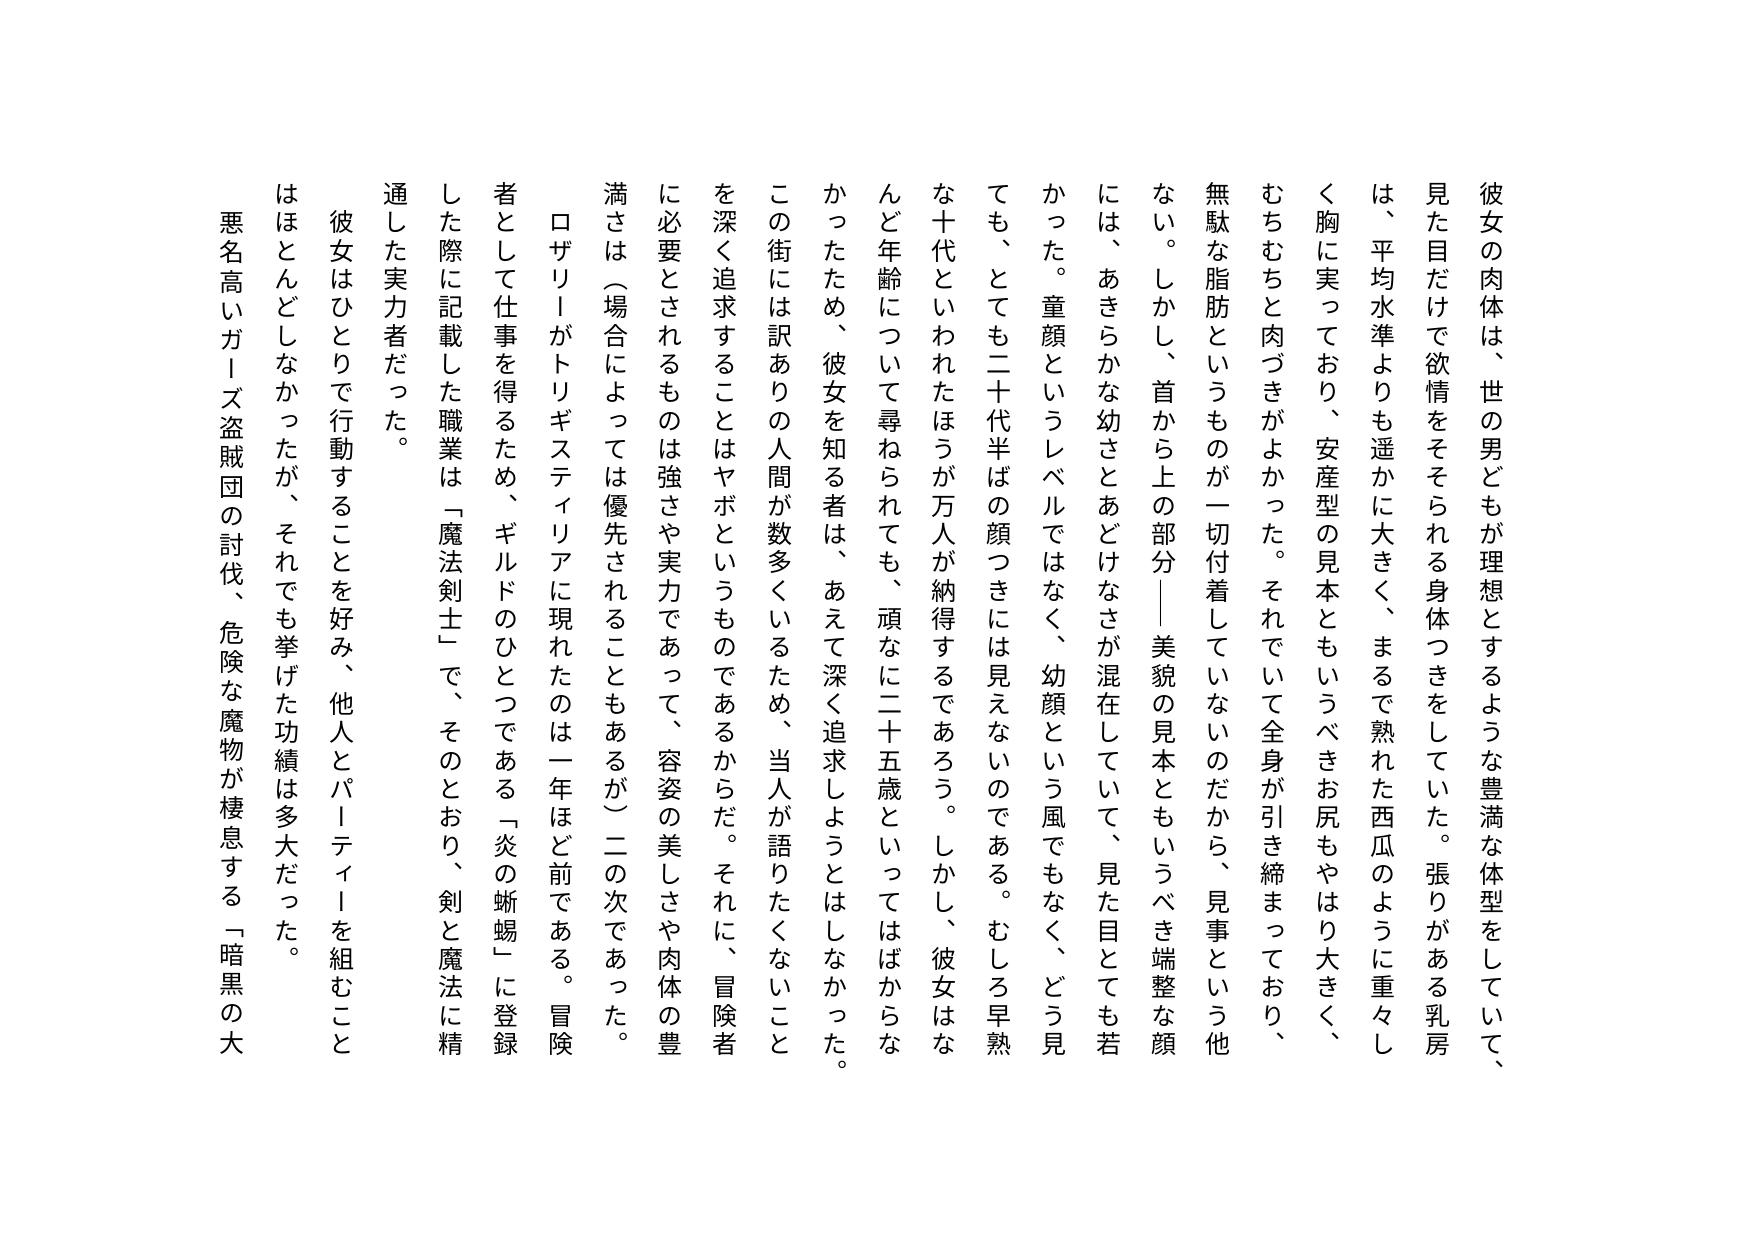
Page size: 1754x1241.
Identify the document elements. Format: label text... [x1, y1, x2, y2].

text ロザリーがトリギスティリアに現れたのは一年ほど前である。冒険者として仕事を得るため、ギルドのひとつである「炎の蜥蜴」に登録した際に記載した職業は「魔法剣士」で、そのとおり、剣と魔法に精通した実力者だった。 [369, 181, 588, 1059]
text 彼女はひとりで行動することを好み、他人とパーティーを組むことはほとんどしなかったが、それでも挙げた功績は多大だった。 [259, 181, 369, 1059]
